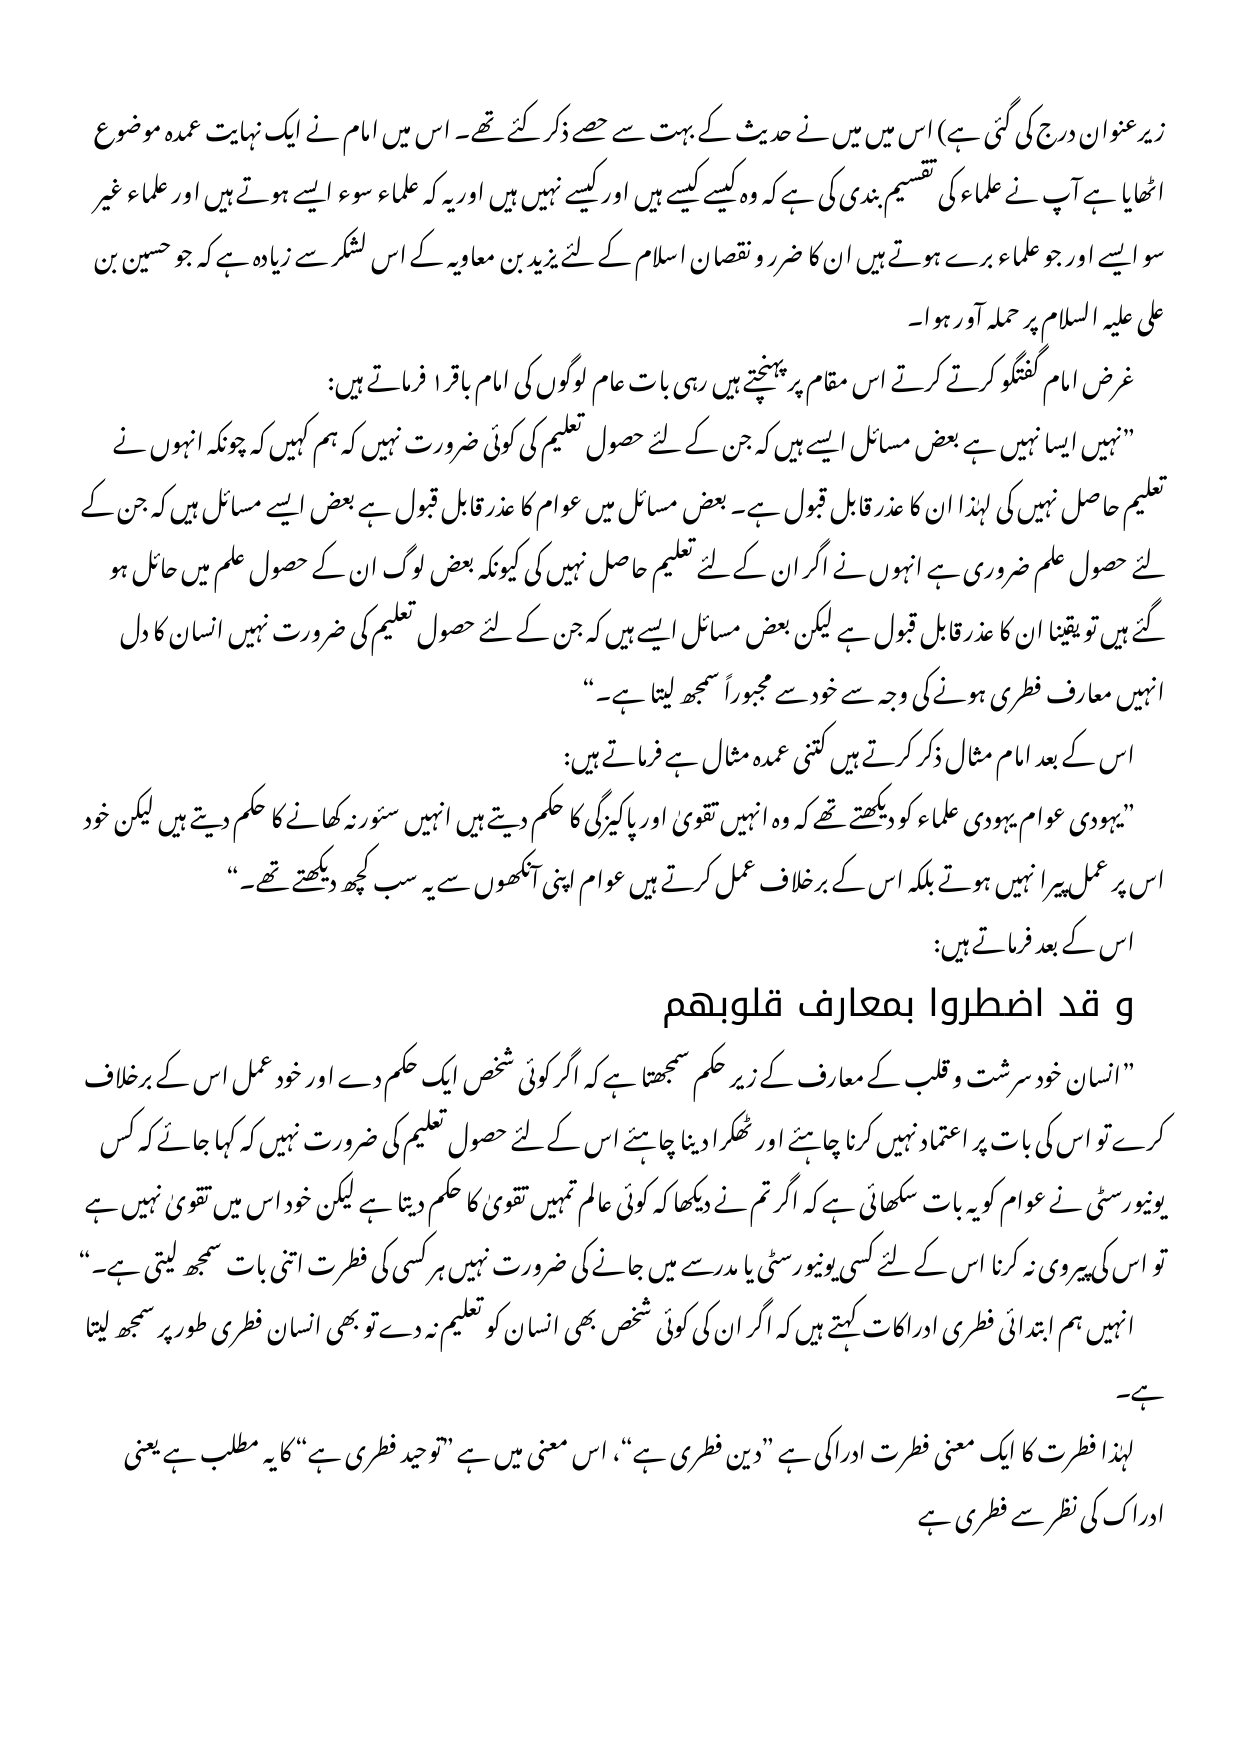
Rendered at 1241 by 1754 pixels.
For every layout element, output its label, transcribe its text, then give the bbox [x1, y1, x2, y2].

text لہٰذا فطرت کا ایک معنی فطرت ادراکی ہے ”دین فطری ہے“، اس معنی میں ہے ”توحید فطری ہے“ کا یہ مطلب ہے یعنی ادراک کی نظر سے فطری ہے [75, 1415, 1165, 1540]
text ”نہیں ایسا نہیں ہے بعض مسائل ایسے ہیں کہ جن کے لئے حصول تعلیم کی کوئی ضرورت نہیں کہ ہم کہیں کہ چونکہ انہوں نے تعلیم حاصل نہیں کی لہٰذا ان کا عذر قابل قبول ہے۔ بعض مسائل میں عوام کا عذر قابل قبول ہے بعض ایسے مسائل ہیں کہ جن کے لئے حصول علم ضروری ہے انہوں نے اگر ان کے لئے تعلیم حاصل نہیں کی کیونکہ بعض لوگ ان کے حصول علم میں حائل ہو گئے ہیں تو یقینا ان کا عذر قابل قبول ہے لیکن بعض مسائل ایسے ہیں کہ جن کے لئے حصول تعلیم کی ضرورت نہیں انسان کا دل انہیں معارف فطری ہونے کی وجہ سے خود سے مجبوراً سمجھ لیتا ہے۔“ [75, 406, 1165, 719]
text ”انسان خود سرشت و قلب کے معارف کے زیر حکم سمجھتا ہے کہ اگر کوئی شخص ایک حکم دے اور خود عمل اس کے برخلاف کرے تو اس کی بات پر اعتماد نہیں کرنا چاہئے اور ٹھکرا دینا چاہئے اس کے لئے حصول تعلیم کی ضرورت نہیں کہ کہا جائے کہ کس یونیورسٹی نے عوام کو یہ بات سکھائی ہے کہ اگر تم نے دیکھا کہ کوئی عالم تمہیں تقویٰ کا حکم دیتا ہے لیکن خود اس میں تقویٰ نہیں ہے تو اس کی پیروی نہ کرنا اس کے لئے کسی یونیورسٹی یا مدرسے میں جانے کی ضرورت نہیں ہر کسی کی فطرت اتنی بات سمجھ لیتی ہے۔“ [75, 1040, 1165, 1290]
text و قد اضطروا بمعارف قلوبهم [75, 969, 1165, 1040]
text ”یہودی عوام یہودی علماء کو دیکھتے تھے کہ وہ انہیں تقویٰ اور پاکیزگی کا حکم دیتے ہیں انہیں سئور نہ کھانے کا حکم دیتے ہیں لیکن خود اس پر عمل پیرا نہیں ہوتے بلکہ اس کے برخلاف عمل کرتے ہیں عوام اپنی آنکھوں سے یہ سب کچھ دیکھتے تھے۔“ [75, 781, 1165, 906]
text اس کے بعد امام مثال ذکر کرتے ہیں کتنی عمدہ مثال ہے فرماتے ہیں: [75, 719, 1165, 781]
text اس کے بعد فرماتے ہیں: [75, 906, 1165, 969]
text انہیں ہم ابتدائی فطری ادراکات کہتے ہیں کہ اگر ان کی کوئی شخص بھی انسان کو تعلیم نہ دے تو بھی انسان فطری طور پر سمجھ لیتا ہے۔ [75, 1290, 1165, 1415]
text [75, 94, 1165, 344]
text غرض امام گفتگو کرتے کرتے اس مقام پر پہنچتے ہیں رہی بات عام لوگوں کی امام باقر۱ فرماتے ہیں: [75, 344, 1165, 406]
